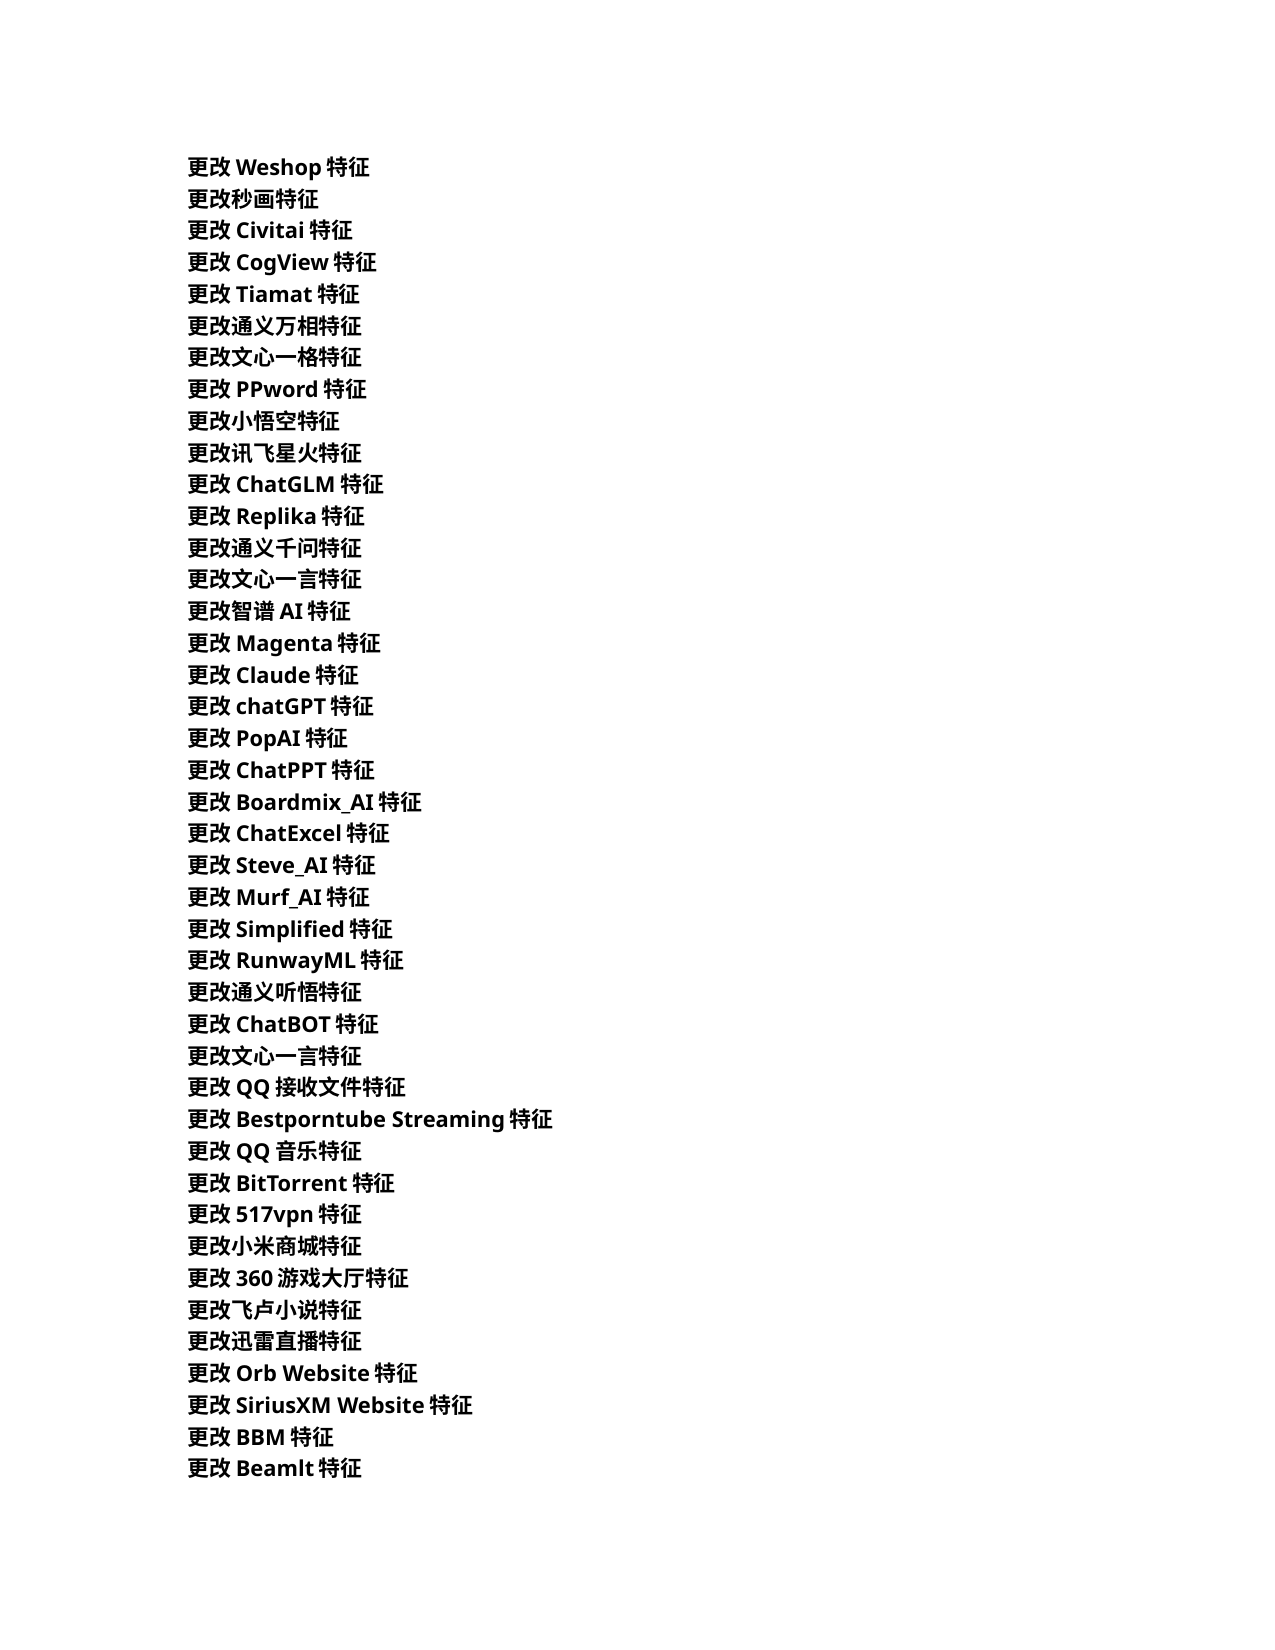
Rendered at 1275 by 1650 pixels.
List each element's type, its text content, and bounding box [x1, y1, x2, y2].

text 更改Orb Website特征 [187, 1356, 1087, 1388]
text 更改文心一言特征 [187, 1039, 1087, 1070]
text 更改BitTorrent特征 [187, 1166, 1087, 1197]
text 更改讯飞星火特征 [187, 436, 1087, 467]
text 更改通义听悟特征 [187, 975, 1087, 1007]
text 更改通义万相特征 [187, 309, 1087, 340]
text 更改Weshop特征 [187, 150, 1087, 182]
text 更改Civitai特征 [187, 213, 1087, 245]
text 更改PopAI特征 [187, 721, 1087, 753]
text 更改智谱AI特征 [187, 594, 1087, 626]
text 更改通义千问特征 [187, 531, 1087, 562]
text 更改SiriusXM Website特征 [187, 1388, 1087, 1419]
text 更改小米商城特征 [187, 1229, 1087, 1261]
text 更改Steve_AI特征 [187, 848, 1087, 880]
text 更改Murf_AI特征 [187, 880, 1087, 912]
text 更改Beamlt特征 [187, 1451, 1087, 1483]
text 更改Boardmix_AI特征 [187, 785, 1087, 816]
text 更改ChatExcel特征 [187, 816, 1087, 848]
text 更改秒画特征 [187, 182, 1087, 213]
text 更改Tiamat特征 [187, 277, 1087, 309]
text 更改RunwayML特征 [187, 943, 1087, 975]
text 更改360游戏大厅特征 [187, 1261, 1087, 1293]
text 更改QQ音乐特征 [187, 1134, 1087, 1166]
text 更改Bestporntube Streaming特征 [187, 1102, 1087, 1134]
text 更改ChatBOT特征 [187, 1007, 1087, 1039]
text 更改QQ接收文件特征 [187, 1070, 1087, 1102]
text 更改BBM特征 [187, 1419, 1087, 1451]
text 更改Magenta特征 [187, 626, 1087, 658]
text 更改Claude特征 [187, 658, 1087, 689]
text 更改小悟空特征 [187, 404, 1087, 436]
text 更改文心一格特征 [187, 340, 1087, 372]
text 更改ChatGLM特征 [187, 467, 1087, 499]
text 更改飞卢小说特征 [187, 1293, 1087, 1324]
text 更改517vpn特征 [187, 1197, 1087, 1229]
text 更改迅雷直播特征 [187, 1324, 1087, 1356]
text 更改ChatPPT特征 [187, 753, 1087, 785]
text 更改Replika特征 [187, 499, 1087, 531]
text 更改chatGPT特征 [187, 689, 1087, 721]
text 更改Simplified特征 [187, 912, 1087, 943]
text 更改CogView特征 [187, 245, 1087, 277]
text 更改文心一言特征 [187, 562, 1087, 594]
text 更改PPword特征 [187, 372, 1087, 404]
